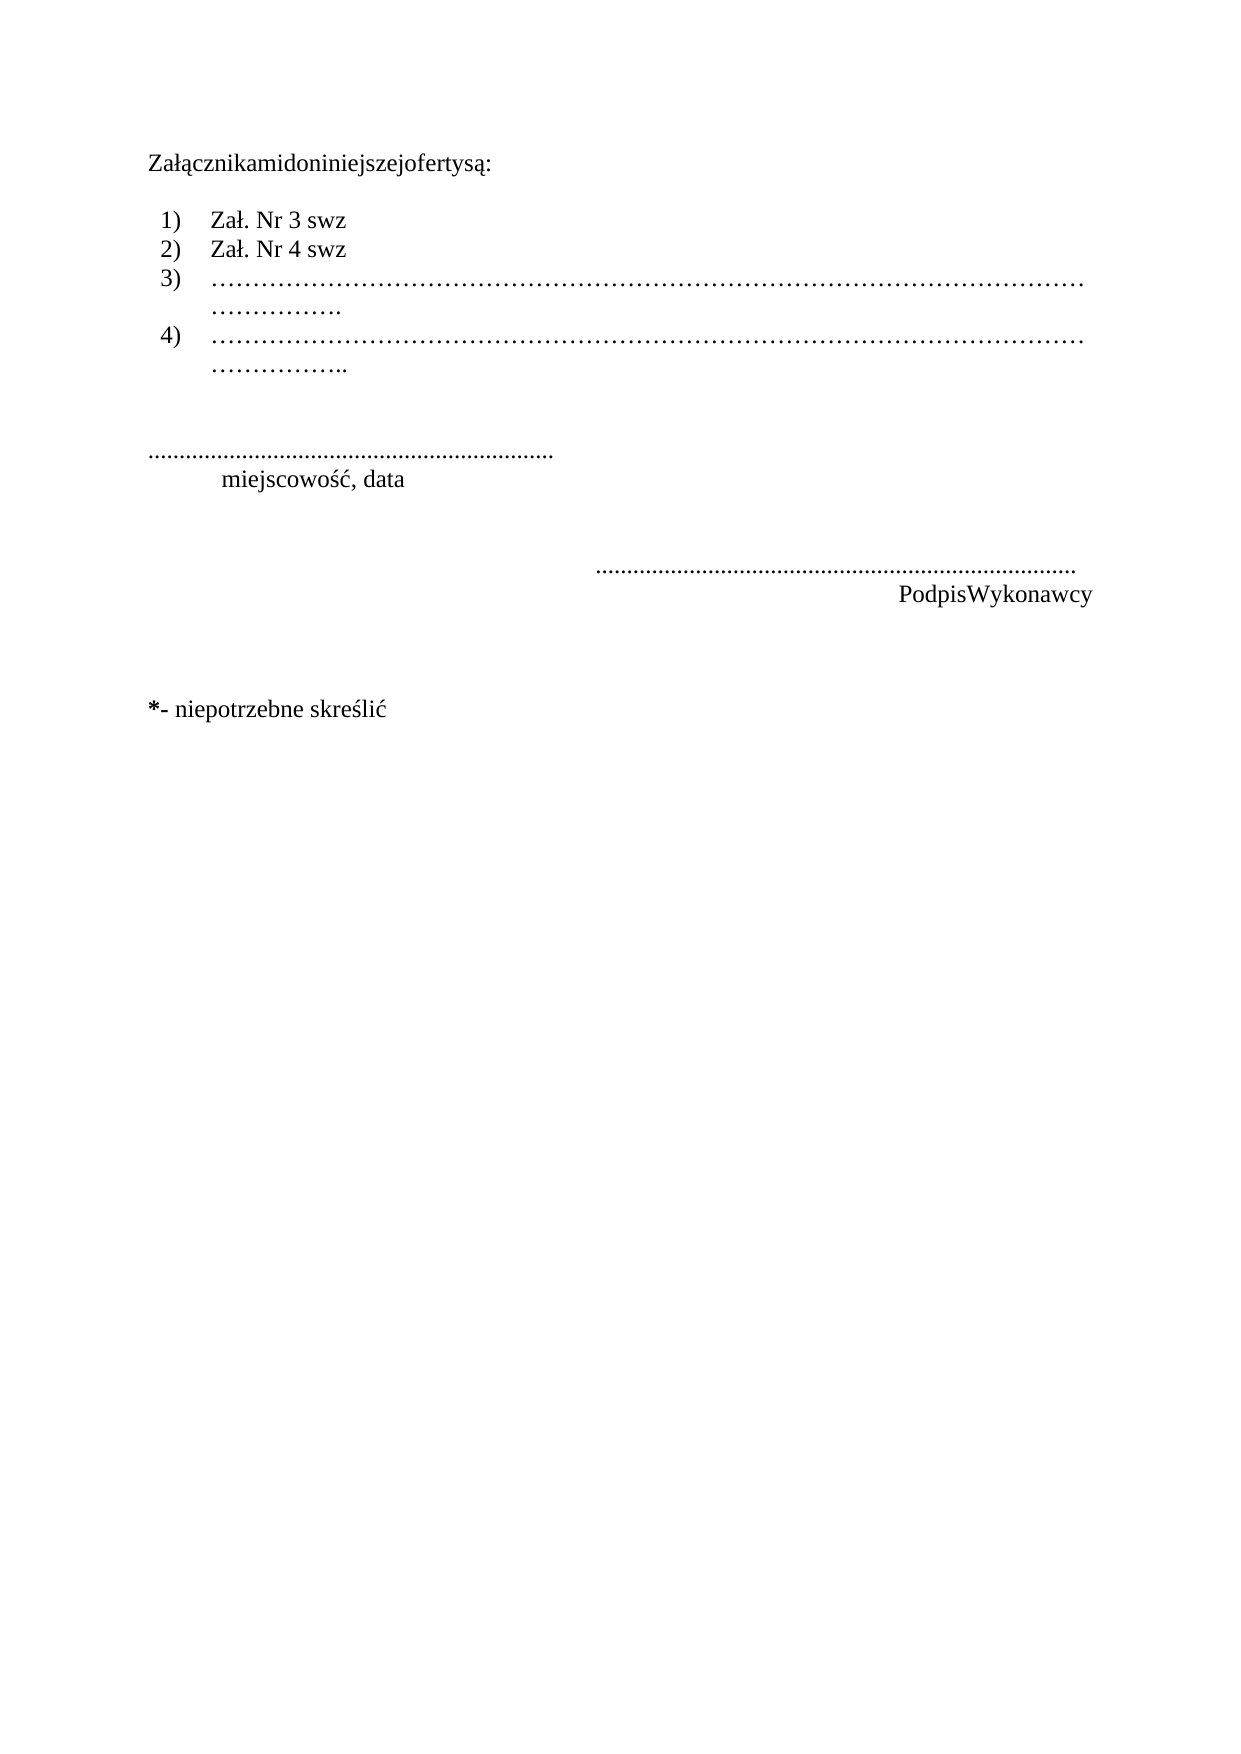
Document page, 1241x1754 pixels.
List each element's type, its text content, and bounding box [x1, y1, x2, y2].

text *- niepotrzebne skreślić [148, 694, 1093, 723]
text PodpisWykonawcy [590, 579, 1093, 608]
text Załącznikamidoniniejszejofertysą: [148, 148, 1093, 176]
list Zał. Nr 4 swz [160, 234, 1093, 263]
text ................................................................. [148, 435, 1093, 464]
list …………………………………………………………………………………………………………. [160, 263, 1093, 320]
list ………………………………………………………………………………………………………….. [160, 320, 1093, 378]
text miejscowość, data [185, 464, 1093, 493]
list Zał. Nr 3 swz [160, 205, 1093, 234]
text ............................................................................. [185, 550, 1093, 579]
